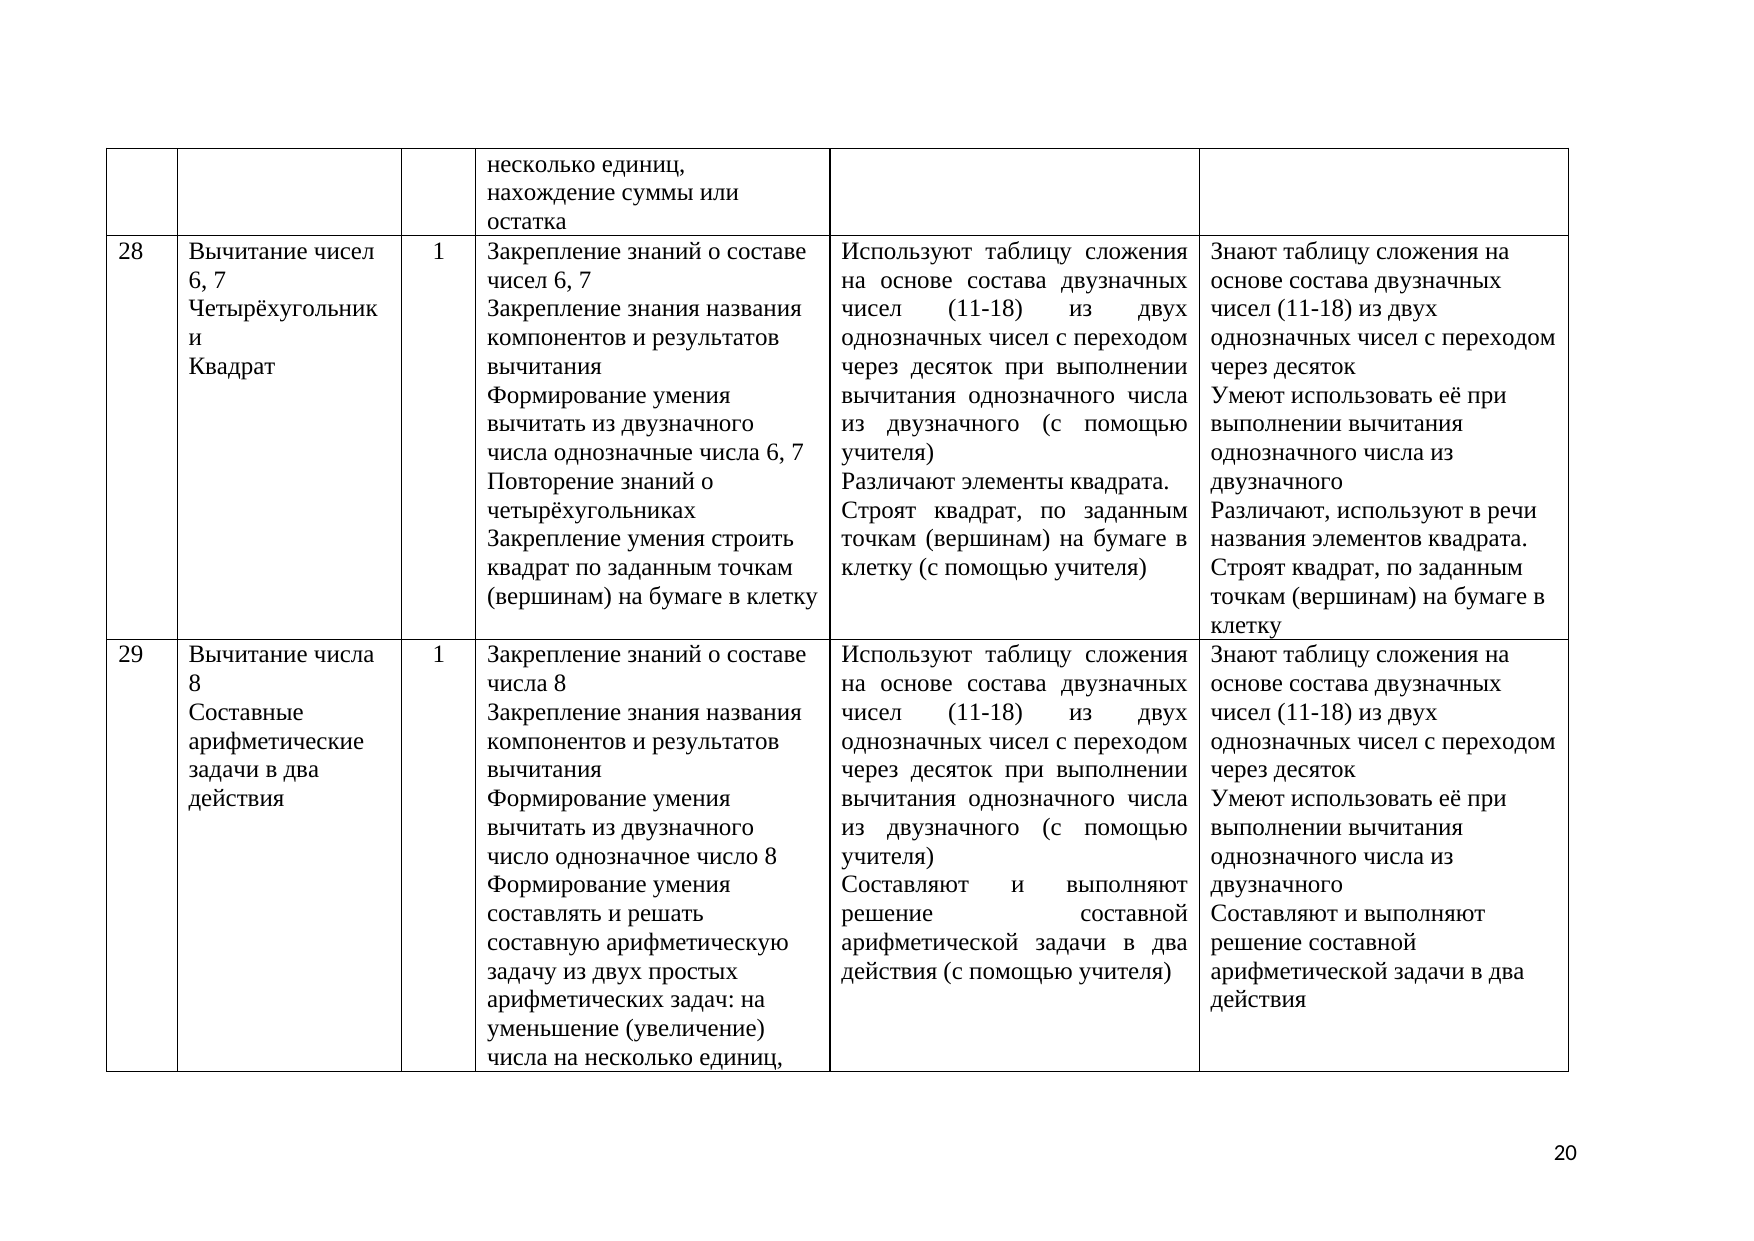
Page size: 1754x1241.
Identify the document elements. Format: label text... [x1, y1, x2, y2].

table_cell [178, 640, 401, 1071]
table_cell 1 [402, 236, 475, 638]
table_cell Используют таблицу сложения на основе состава двузначных чисел (11-18) из двух однозначных чисел с переходом через десяток при выполнении вычитания однозначного числа из двузначного (с помощью учителя) Различают элементы квадрата. Строят квадрат, по заданным точкам (вершинам) на бумаге в клетку (с помощью учителя) [831, 236, 1199, 638]
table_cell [1200, 640, 1568, 1071]
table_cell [476, 149, 829, 235]
table_cell Вычитание чисел 6, 7 Четырёхугольники Квадрат [178, 236, 401, 638]
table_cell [831, 149, 1199, 235]
table_cell 27 [107, 149, 177, 235]
table_cell 29 [107, 640, 177, 1071]
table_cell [178, 149, 401, 235]
table_cell 1 [402, 640, 475, 1071]
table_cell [831, 640, 1199, 1071]
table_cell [1200, 149, 1568, 235]
table_cell 28 [107, 236, 177, 638]
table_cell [476, 640, 829, 1071]
table_cell Знают таблицу сложения на основе состава двузначных чисел (11-18) из двух однозначных чисел с переходом через десяток Умеют использовать её при выполнении вычитания однозначного числа из двузначного Различают, используют в речи названия элементов квадрата. Строят квадрат, по заданным точкам (вершинам) на бумаге в клетку [1200, 236, 1568, 638]
table_cell Закрепление знаний о составе чисел 6, 7 Закрепление знания названия компонентов и результатов вычитания Формирование умения вычитать из двузначного числа однозначные числа 6, 7 Повторение знаний о четырёхугольниках Закрепление умения строить квадрат по заданным точкам (вершинам) на бумаге в клетку [476, 236, 829, 638]
table_cell 1 [402, 149, 475, 235]
